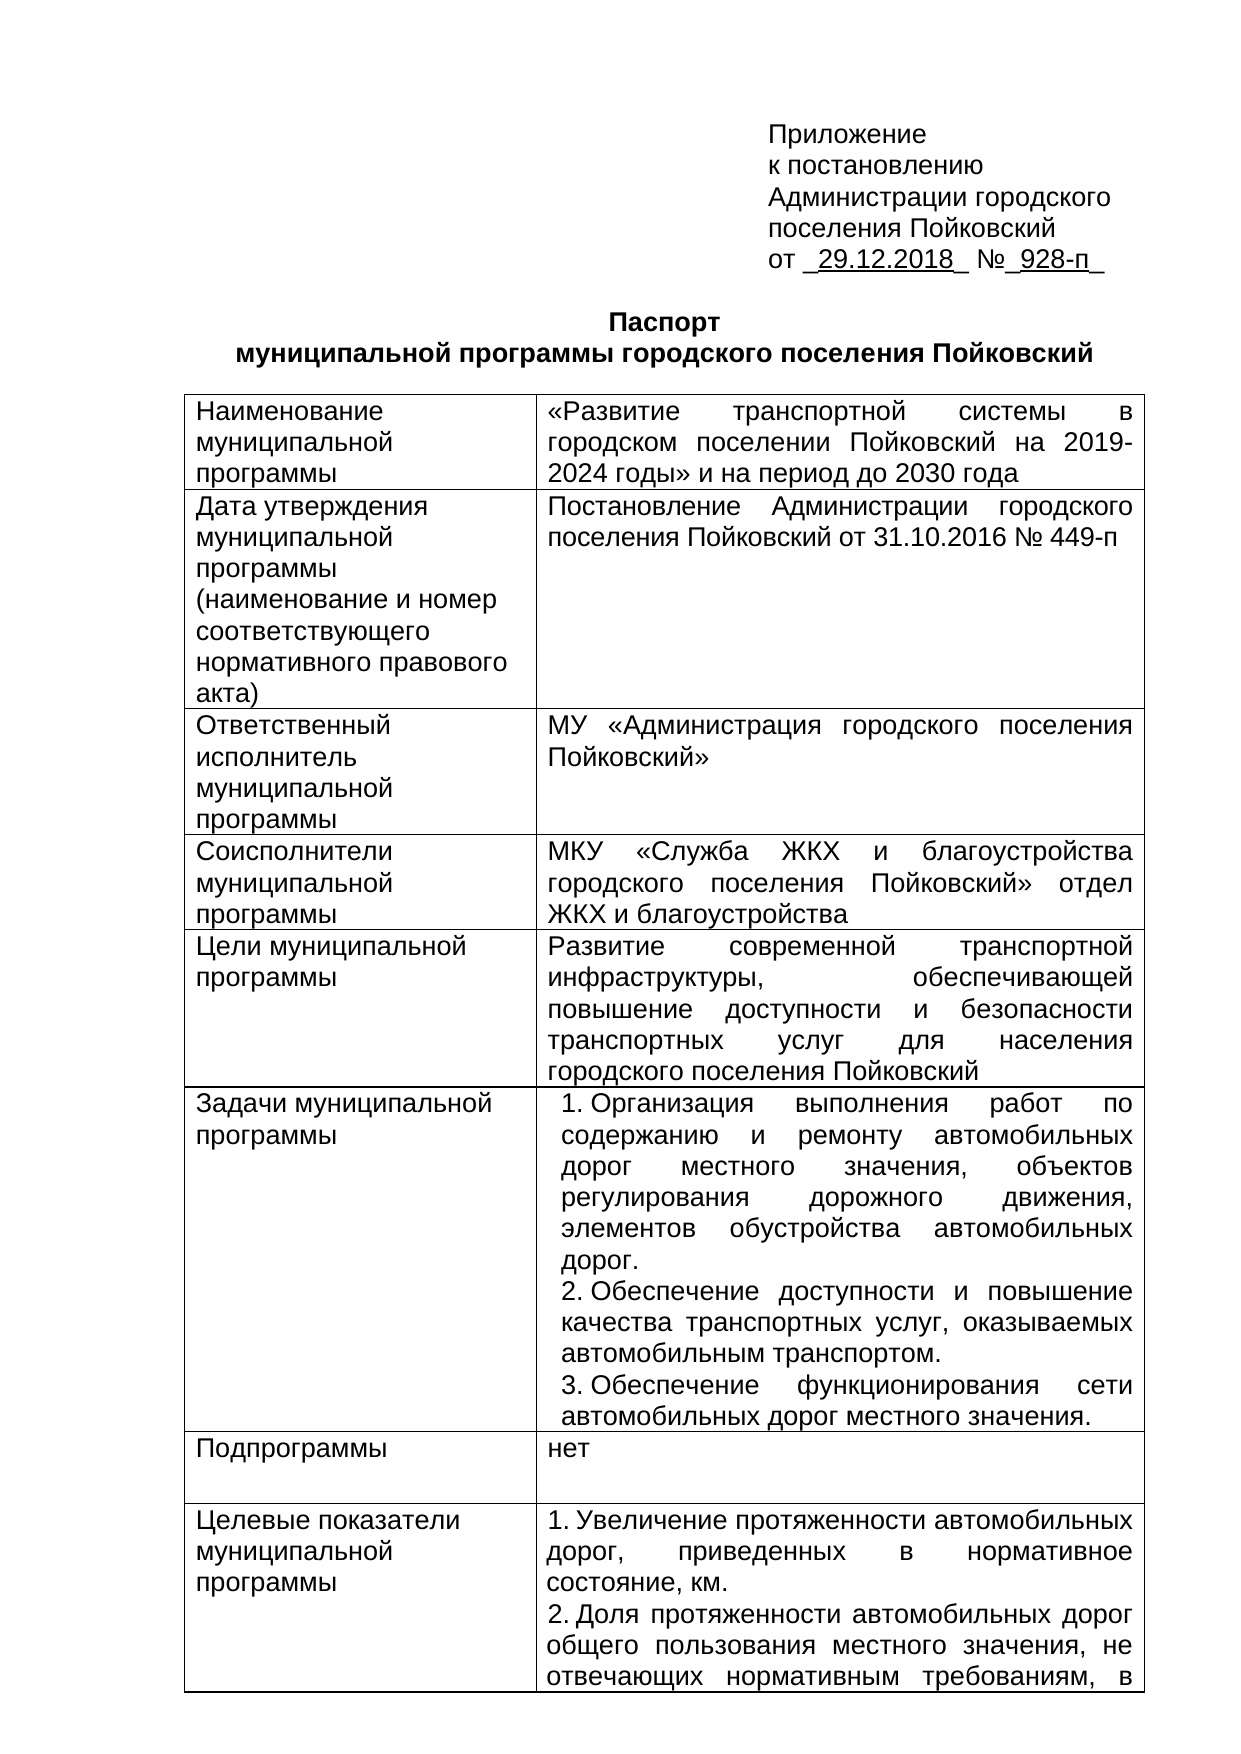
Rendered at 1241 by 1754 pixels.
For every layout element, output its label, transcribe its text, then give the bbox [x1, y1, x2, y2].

table_cell Ответственный исполнитель муниципальной программы [185, 709, 536, 834]
text к постановлению [177, 149, 1152, 181]
table_header «Развитие транспортной системы в городском поселении Пойковский на 2019-2024 годы» и на период до 2030 года [537, 395, 1144, 488]
text Паспорт [177, 306, 1152, 337]
text муниципальной программы городского поселения Пойковский [177, 337, 1152, 368]
table_cell нет [537, 1432, 1144, 1503]
table_header Наименование муниципальной программы [185, 395, 536, 488]
table_cell Организация выполнения работ по содержанию и ремонту автомобильных дорог местного значения, объектов регулирования дорожного движения, элементов обустройства автомобильных дорог. Обеспечение доступности и повышение качества транспортных услуг, оказываемых автомобильным транспортом. Обеспечение функционирования сети автомобильных дорог местного значения. [537, 1088, 1144, 1431]
table_cell Постановление Администрации городского поселения Пойковский от 31.10.2016 № 449-п [537, 490, 1144, 708]
text Администрации городского [177, 181, 1152, 212]
text поселения Пойковский [177, 212, 1152, 243]
table_cell Дата утверждения муниципальной программы (наименование и номер соответствующего нормативного правового акта) [185, 490, 536, 708]
table_cell Соисполнители муниципальной программы [185, 835, 536, 929]
table_cell Задачи муниципальной программы [185, 1088, 536, 1431]
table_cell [537, 1504, 1144, 1691]
table_cell Цели муниципальной программы [185, 930, 536, 1086]
table_cell МУ «Администрация городского поселения Пойковский» [537, 709, 1144, 834]
table_cell Подпрограммы [185, 1432, 536, 1503]
table_cell МКУ «Служба ЖКХ и благоустройства городского поселения Пойковский» отдел ЖКХ и благоустройства [537, 835, 1144, 929]
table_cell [185, 1504, 536, 1691]
text Приложение [177, 118, 1152, 149]
text от _29.12.2018_ №_928-п_ [177, 243, 1152, 274]
table_cell Развитие современной транспортной инфраструктуры, обеспечивающей повышение доступности и безопасности транспортных услуг для населения городского поселения Пойковский [537, 930, 1144, 1086]
